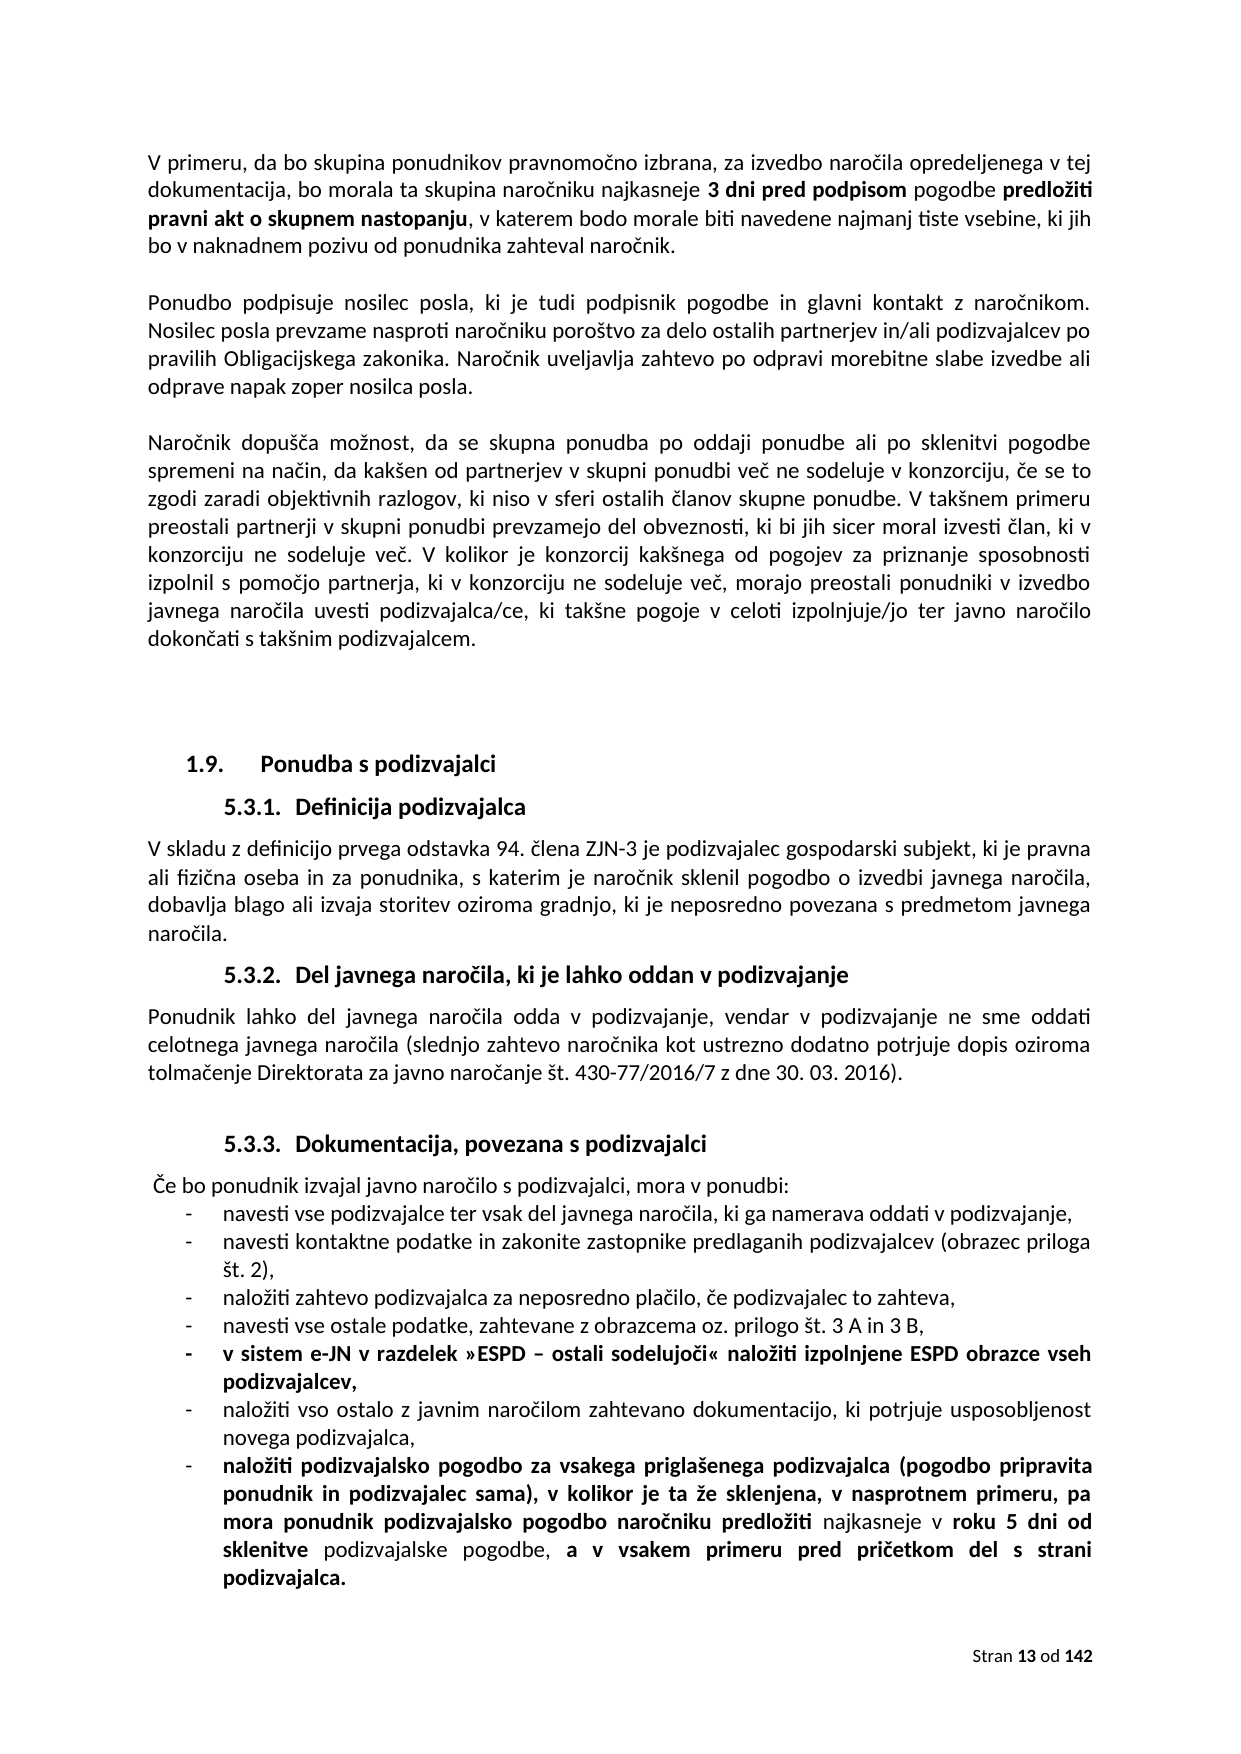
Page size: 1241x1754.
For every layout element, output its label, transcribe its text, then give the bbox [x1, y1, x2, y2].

list v sistem e-JN v razdelek »ESPD – ostali sodelujoči« naložiti izpolnjene ESPD obrazce vseh podizvajalcev, [185, 1339, 1093, 1395]
subtitle Del javnega naročila, ki je lahko oddan v podizvajanje [223, 959, 1093, 990]
subtitle Dokumentacija, povezana s podizvajalci [223, 1128, 1093, 1158]
text Naročnik dopušča možnost, da se skupna ponudba po oddaji ponudbe ali po sklenitvi pogodbe spremeni na način, da kakšen od partnerjev v skupni ponudbi več ne sodeluje v konzorciju, če se to zgodi zaradi objektivnih razlogov, ki niso v sferi ostalih članov skupne ponudbe. V takšnem primeru preostali partnerji v skupni ponudbi prevzamejo del obveznosti, ki bi jih sicer moral izvesti član, ki v konzorciju ne sodeluje več. V kolikor je konzorcij kakšnega od pogojev za priznanje sposobnosti izpolnil s pomočjo partnerja, ki v konzorciju ne sodeluje več, morajo preostali ponudniki v izvedbo javnega naročila uvesti podizvajalca/ce, ki takšne pogoje v celoti izpolnjuje/jo ter javno naročilo dokončati s takšnim podizvajalcem. [148, 428, 1093, 652]
text V primeru, da bo skupina ponudnikov pravnomočno izbrana, za izvedbo naročila opredeljenega v tej dokumentacija, bo morala ta skupina naročniku najkasneje 3 dni pred podpisom pogodbe predložiti pravni akt o skupnem nastopanju, v katerem bodo morale biti navedene najmanj tiste vsebine, ki jih bo v naknadnem pozivu od ponudnika zahteval naročnik. [148, 148, 1093, 260]
list navesti kontaktne podatke in zakonite zastopnike predlaganih podizvajalcev (obrazec priloga št. 2), [185, 1227, 1093, 1283]
list naložiti zahtevo podizvajalca za neposredno plačilo, če podizvajalec to zahteva, [185, 1283, 1093, 1311]
list naložiti vso ostalo z javnim naročilom zahtevano dokumentacijo, ki potrjuje usposobljenost novega podizvajalca, [185, 1395, 1093, 1451]
list navesti vse podizvajalce ter vsak del javnega naročila, ki ga namerava oddati v podizvajanje, [185, 1199, 1093, 1227]
subtitle Ponudba s podizvajalci [185, 748, 1093, 779]
text V skladu z definicijo prvega odstavka 94. člena ZJN-3 je podizvajalec gospodarski subjekt, ki je pravna ali fizična oseba in za ponudnika, s katerim je naročnik sklenil pogodbo o izvedbi javnega naročila, dobavlja blago ali izvaja storitev oziroma gradnjo, ki je neposredno povezana s predmetom javnega naročila. [148, 834, 1093, 947]
list navesti vse ostale podatke, zahtevane z obrazcema oz. prilogo št. 3 A in 3 B, [185, 1311, 1093, 1339]
list naložiti podizvajalsko pogodbo za vsakega priglašenega podizvajalca (pogodbo pripravita ponudnik in podizvajalec sama), v kolikor je ta že sklenjena, v nasprotnem primeru, pa mora ponudnik podizvajalsko pogodbo naročniku predložiti najkasneje v roku 5 dni od sklenitve podizvajalske pogodbe, a v vsakem primeru pred pričetkom del s strani podizvajalca. [185, 1451, 1093, 1591]
text Če bo ponudnik izvajal javno naročilo s podizvajalci, mora v ponudbi: [148, 1171, 1093, 1199]
text Ponudnik lahko del javnega naročila odda v podizvajanje, vendar v podizvajanje ne sme oddati celotnega javnega naročila (slednjo zahtevo naročnika kot ustrezno dodatno potrjuje dopis oziroma tolmačenje Direktorata za javno naročanje št. 430-77/2016/7 z dne 30. 03. 2016). [148, 1002, 1093, 1086]
text Ponudbo podpisuje nosilec posla, ki je tudi podpisnik pogodbe in glavni kontakt z naročnikom. Nosilec posla prevzame nasproti naročniku poroštvo za delo ostalih partnerjev in/ali podizvajalcev po pravilih Obligacijskega zakonika. Naročnik uveljavlja zahtevo po odpravi morebitne slabe izvedbe ali odprave napak zoper nosilca posla. [148, 288, 1093, 400]
subtitle Definicija podizvajalca [223, 792, 1093, 822]
